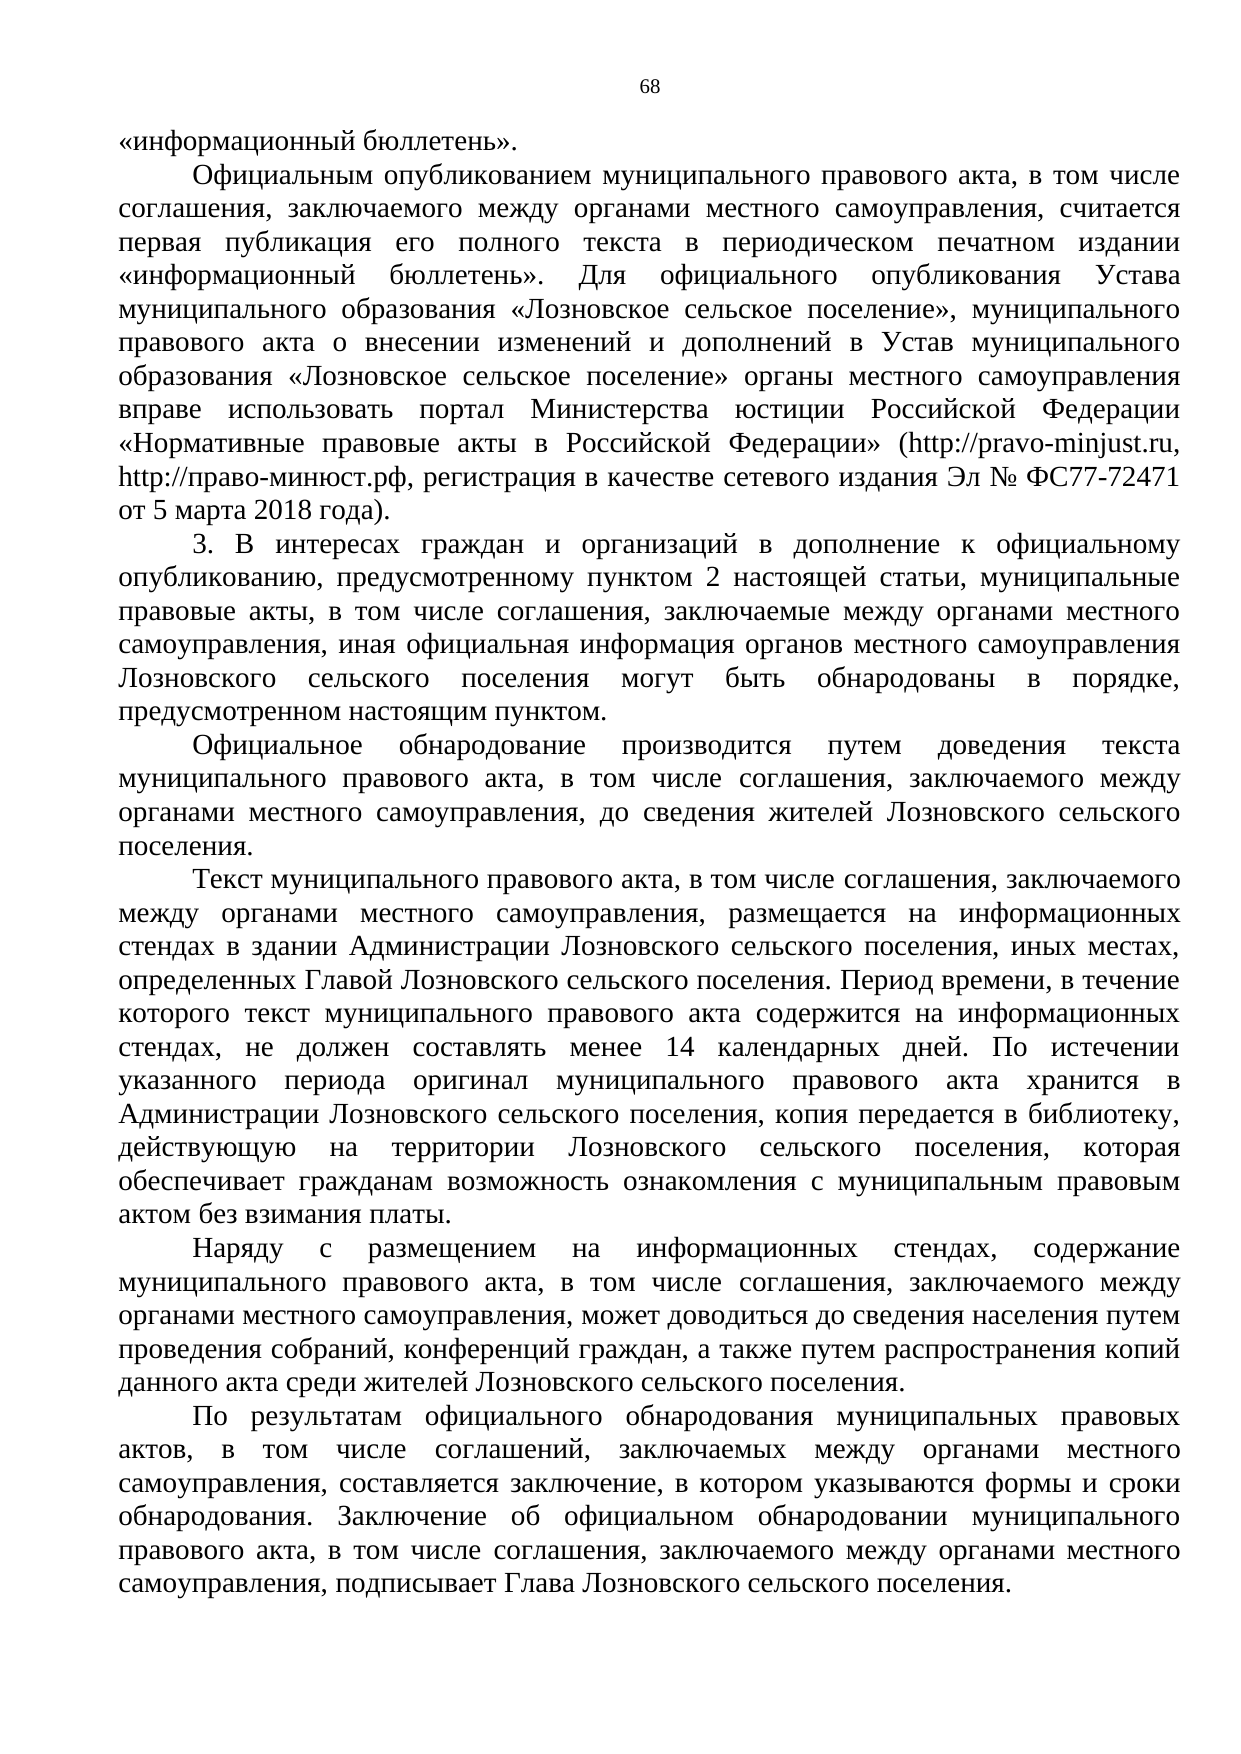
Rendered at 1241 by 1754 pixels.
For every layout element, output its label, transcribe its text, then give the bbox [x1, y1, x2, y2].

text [118, 123, 1181, 157]
text Наряду с размещением на информационных стендах, содержание муниципального правового акта, в том числе соглашения, заключаемого между органами местного самоуправления, может доводиться до сведения населения путем проведения собраний, конференций граждан, а также путем распространения копий данного акта среди жителей Лозновского сельского поселения. [118, 1230, 1181, 1398]
text Текст муниципального правового акта, в том числе соглашения, заключаемого между органами местного самоуправления, размещается на информационных стендах в здании Администрации Лозновского сельского поселения, иных местах, определенных Главой Лозновского сельского поселения. Период времени, в течение которого текст муниципального правового акта содержится на информационных стендах, не должен составлять менее 14 календарных дней. По истечении указанного периода оригинал муниципального правового акта хранится в Администрации Лозновского сельского поселения, копия передается в библиотеку, действующую на территории Лозновского сельского поселения, которая обеспечивает гражданам возможность ознакомления с муниципальным правовым актом без взимания платы. [118, 861, 1181, 1230]
text Официальным опубликованием муниципального правового акта, в том числе соглашения, заключаемого между органами местного самоуправления, считается первая публикация его полного текста в периодическом печатном издании «информационный бюллетень». Для официального опубликования Устава муниципального образования «Лозновское сельское поселение», муниципального правового акта о внесении изменений и дополнений в Устав муниципального образования «Лозновское сельское поселение» органы местного самоуправления вправе использовать портал Министерства юстиции Российской Федерации «Нормативные правовые акты в Российской Федерации» (http://pravo-minjust.ru, http://право-минюст.рф, регистрация в качестве сетевого издания Эл № ФС77-72471 от 5 марта 2018 года). [118, 157, 1181, 526]
text Официальное обнародование производится путем доведения текста муниципального правового акта, в том числе соглашения, заключаемого между органами местного самоуправления, до сведения жителей Лозновского сельского поселения. [118, 727, 1181, 861]
text По результатам официального обнародования муниципальных правовых актов, в том числе соглашений, заключаемых между органами местного самоуправления, составляется заключение, в котором указываются формы и сроки обнародования. Заключение об официальном обнародовании муниципального правового акта, в том числе соглашения, заключаемого между органами местного самоуправления, подписывает Глава Лозновского сельского поселения. [118, 1398, 1181, 1599]
text 3. В интересах граждан и организаций в дополнение к официальному опубликованию, предусмотренному пунктом 2 настоящей статьи, муниципальные правовые акты, в том числе соглашения, заключаемые между органами местного самоуправления, иная официальная информация органов местного самоуправления Лозновского сельского поселения могут быть обнародованы в порядке, предусмотренном настоящим пунктом. [118, 526, 1181, 727]
